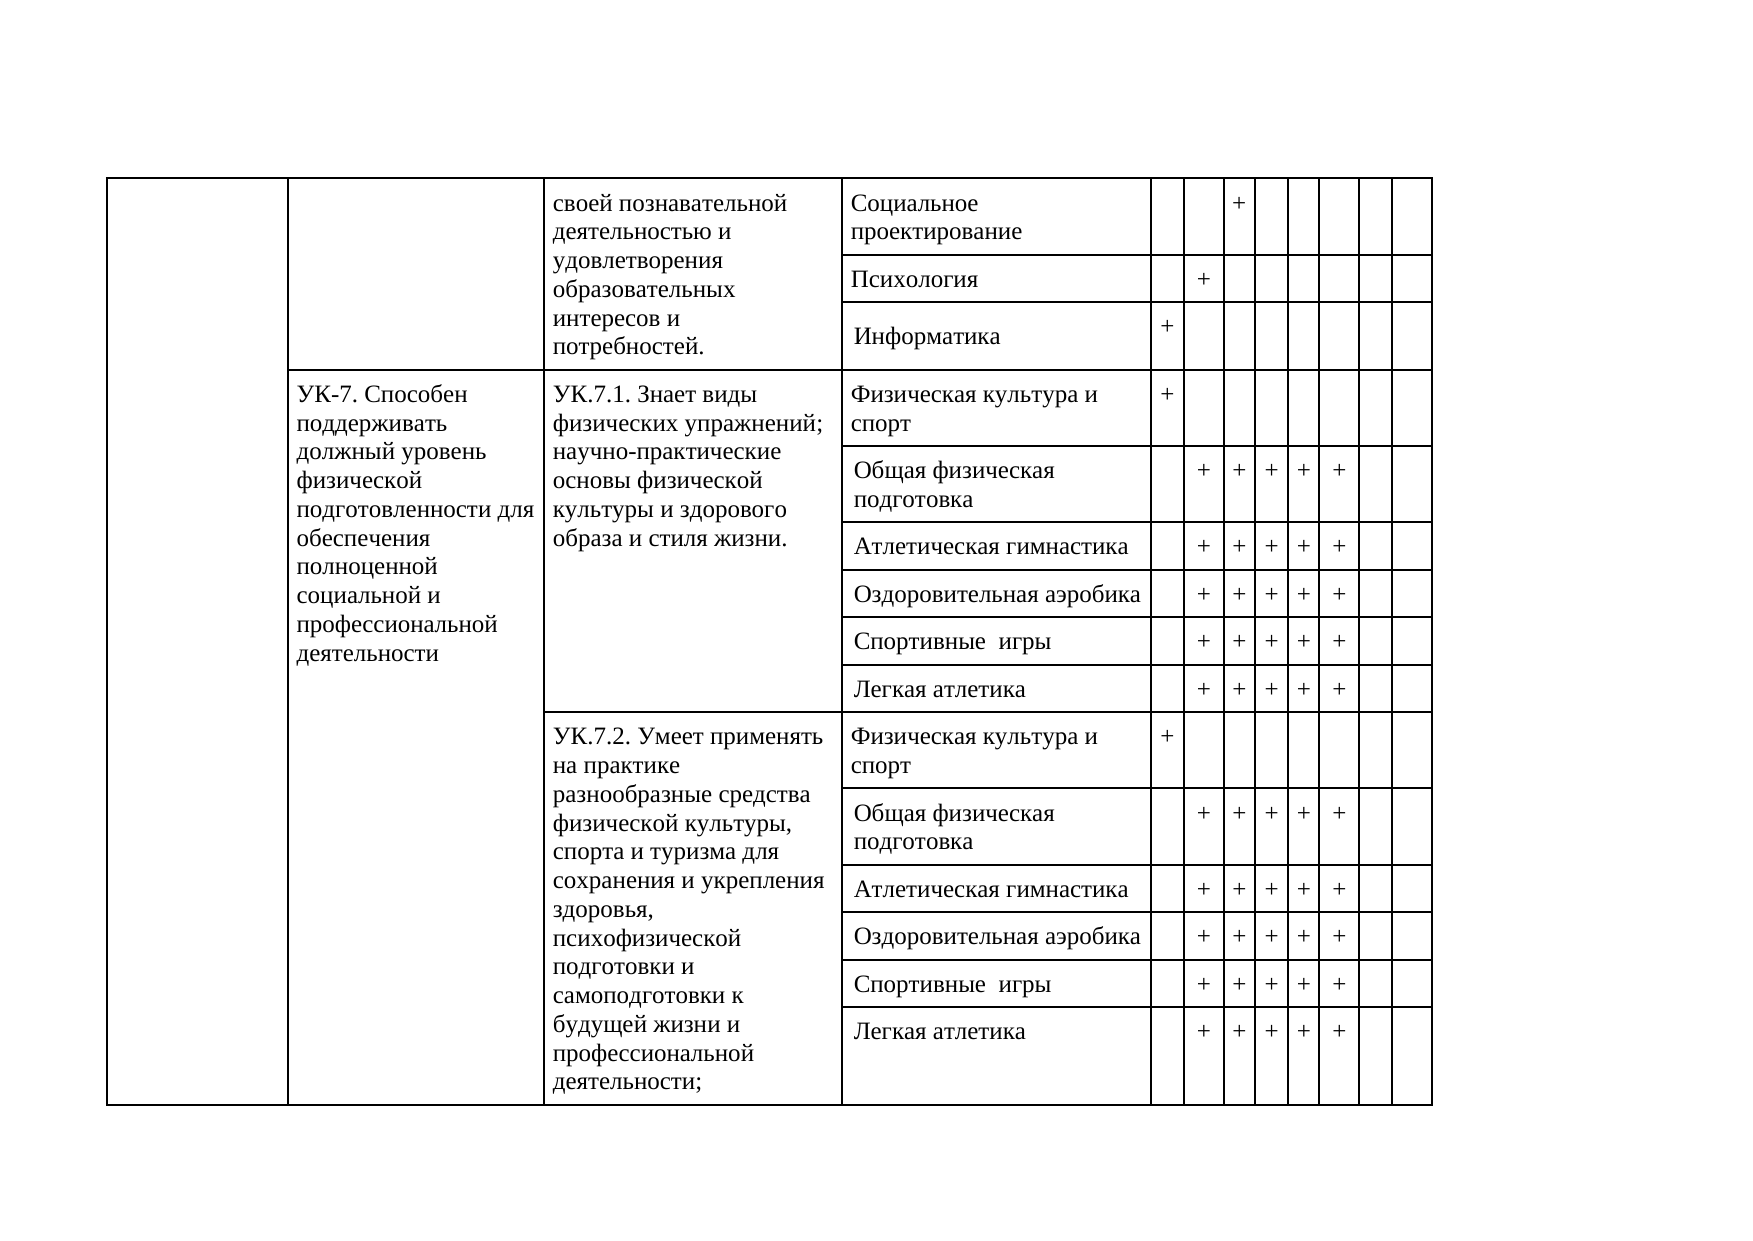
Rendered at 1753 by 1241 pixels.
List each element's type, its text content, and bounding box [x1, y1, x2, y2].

table_cell + [1289, 866, 1318, 911]
table_cell + [1152, 713, 1183, 787]
table_cell + [1289, 571, 1318, 616]
table_cell + [1225, 618, 1254, 663]
table_cell [1256, 179, 1287, 253]
table_cell + [1225, 961, 1254, 1006]
table_cell [1152, 447, 1183, 521]
table_cell [1360, 523, 1391, 568]
table_cell + [1320, 447, 1358, 521]
table_cell [1393, 523, 1431, 568]
table_cell + [1185, 789, 1223, 863]
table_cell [545, 179, 841, 368]
table_cell [1289, 256, 1318, 301]
table_cell [1360, 303, 1391, 368]
table_cell + [1320, 523, 1358, 568]
table_cell + [1256, 961, 1287, 1006]
table_cell [1360, 447, 1391, 521]
table_cell + [1225, 1008, 1254, 1103]
table_cell Общая физическая подготовка [843, 789, 1150, 863]
table_cell [1256, 303, 1287, 368]
table_cell [1393, 1008, 1431, 1103]
table_cell + [1289, 1008, 1318, 1103]
table_cell + [1256, 447, 1287, 521]
table_cell [1289, 371, 1318, 445]
table_cell [1360, 789, 1391, 863]
table_cell [1393, 713, 1431, 787]
table_cell [1360, 179, 1391, 253]
table_cell + [1152, 303, 1183, 368]
table_cell Психология [843, 256, 1150, 301]
table_cell [1393, 371, 1431, 445]
table_cell + [1256, 866, 1287, 911]
table_cell [1152, 179, 1183, 253]
table_cell + [1256, 666, 1287, 711]
table_cell + [1320, 618, 1358, 663]
table_cell [1256, 256, 1287, 301]
table_cell + [1225, 447, 1254, 521]
table_cell Атлетическая гимнастика [843, 866, 1150, 911]
table_cell + [1225, 523, 1254, 568]
table_cell [1225, 371, 1254, 445]
table_cell + [1152, 371, 1183, 445]
table_cell [1360, 866, 1391, 911]
table_cell [1393, 618, 1431, 663]
table_cell [1152, 618, 1183, 663]
table_cell [1152, 913, 1183, 958]
table_cell [1152, 1008, 1183, 1103]
table_cell + [1320, 666, 1358, 711]
table_cell Общая физическая подготовка [843, 447, 1150, 521]
table_cell [1152, 789, 1183, 863]
table_cell + [1320, 961, 1358, 1006]
table_cell Информатика [843, 303, 1150, 368]
table_cell + [1185, 961, 1223, 1006]
table_cell [1360, 618, 1391, 663]
table_cell + [1320, 571, 1358, 616]
table_cell + [1185, 256, 1223, 301]
table_cell [1225, 303, 1254, 368]
table_cell [1360, 961, 1391, 1006]
table_cell + [1320, 1008, 1358, 1103]
table_cell + [1185, 666, 1223, 711]
table_cell Оздоровительная аэробика [843, 913, 1150, 958]
table_cell УК.7.1. Знает виды физических упражнений; научно-практические основы физической культуры и здорового образа и стиля жизни. [545, 371, 841, 711]
table_cell Социальное проектирование [843, 179, 1150, 253]
table_cell + [1289, 961, 1318, 1006]
table_cell + [1185, 618, 1223, 663]
table_cell + [1225, 866, 1254, 911]
table_cell [1152, 866, 1183, 911]
table_cell + [1225, 666, 1254, 711]
table_cell + [1289, 523, 1318, 568]
table_cell + [1225, 913, 1254, 958]
table_cell + [1289, 913, 1318, 958]
table_cell [1360, 571, 1391, 616]
table_cell Оздоровительная аэробика [843, 571, 1150, 616]
table_cell [1152, 256, 1183, 301]
table_cell + [1289, 618, 1318, 663]
table_cell [1393, 256, 1431, 301]
table_cell [1289, 179, 1318, 253]
table_cell + [1256, 571, 1287, 616]
table_cell + [1185, 523, 1223, 568]
table_cell УК.7.2. Умеет применять на практике разнообразные средства физической культуры, спорта и туризма для сохранения и укрепления здоровья, психофизической подготовки и самоподготовки к будущей жизни и профессиональной деятельности; использовать творчески средства и методы физического воспитания для профессионально-личностного развития, физического самосовершенствования, формирования здорового образа и стиля жизни. [545, 713, 841, 1103]
table_cell + [1289, 789, 1318, 863]
table_cell + [1289, 447, 1318, 521]
table_cell [1393, 913, 1431, 958]
table_cell Физическая культура и спорт [843, 713, 1150, 787]
table_cell Спортивные игры [843, 618, 1150, 663]
table_cell [1289, 713, 1318, 787]
table_cell [1360, 666, 1391, 711]
table_cell [1152, 666, 1183, 711]
table_cell [1185, 713, 1223, 787]
table_cell [1360, 256, 1391, 301]
table_cell [1393, 866, 1431, 911]
table_cell + [1225, 571, 1254, 616]
table_cell + [1256, 913, 1287, 958]
table_cell [1320, 371, 1358, 445]
table_cell [1320, 713, 1358, 787]
table_cell + [1289, 666, 1318, 711]
table_cell [1152, 523, 1183, 568]
table_cell + [1256, 789, 1287, 863]
table_cell [1360, 1008, 1391, 1103]
table_cell [1225, 256, 1254, 301]
table_cell [1393, 789, 1431, 863]
table_cell [1185, 303, 1223, 368]
table_cell [1360, 913, 1391, 958]
table_cell [1360, 713, 1391, 787]
table_cell [1393, 179, 1431, 253]
table_cell Атлетическая гимнастика [843, 523, 1150, 568]
table_cell [1393, 447, 1431, 521]
table_cell Спортивные игры [843, 961, 1150, 1006]
table_cell [1393, 666, 1431, 711]
table_cell + [1185, 913, 1223, 958]
table_cell [1320, 256, 1358, 301]
table_cell + [1320, 789, 1358, 863]
table_cell + [1320, 866, 1358, 911]
table_cell УК-7. Способен поддерживать должный уровень физической подготовленности для обеспечения полноценной социальной и профессиональной деятельности [289, 371, 543, 1103]
table_cell + [1185, 447, 1223, 521]
table_cell + [1256, 618, 1287, 663]
table_cell [1256, 371, 1287, 445]
table_cell [1185, 371, 1223, 445]
table_cell [1320, 303, 1358, 368]
table_cell Физическая культура и спорт [843, 371, 1150, 445]
table_cell [1185, 179, 1223, 253]
table_cell [1225, 713, 1254, 787]
table_cell [1393, 303, 1431, 368]
table_cell [1393, 571, 1431, 616]
table_cell [1393, 961, 1431, 1006]
table_cell Легкая атлетика [843, 1008, 1150, 1103]
table_cell [1152, 571, 1183, 616]
table_cell + [1185, 1008, 1223, 1103]
table_cell [1256, 713, 1287, 787]
table_cell [1152, 961, 1183, 1006]
table_cell + [1256, 1008, 1287, 1103]
table_cell + [1225, 179, 1254, 253]
table_cell + [1185, 866, 1223, 911]
table_cell + [1185, 571, 1223, 616]
table_cell + [1256, 523, 1287, 568]
table_cell + [1225, 789, 1254, 863]
table_cell Легкая атлетика [843, 666, 1150, 711]
table_cell [1289, 303, 1318, 368]
table_cell + [1320, 913, 1358, 958]
table_cell [1320, 179, 1358, 253]
table_cell [1360, 371, 1391, 445]
